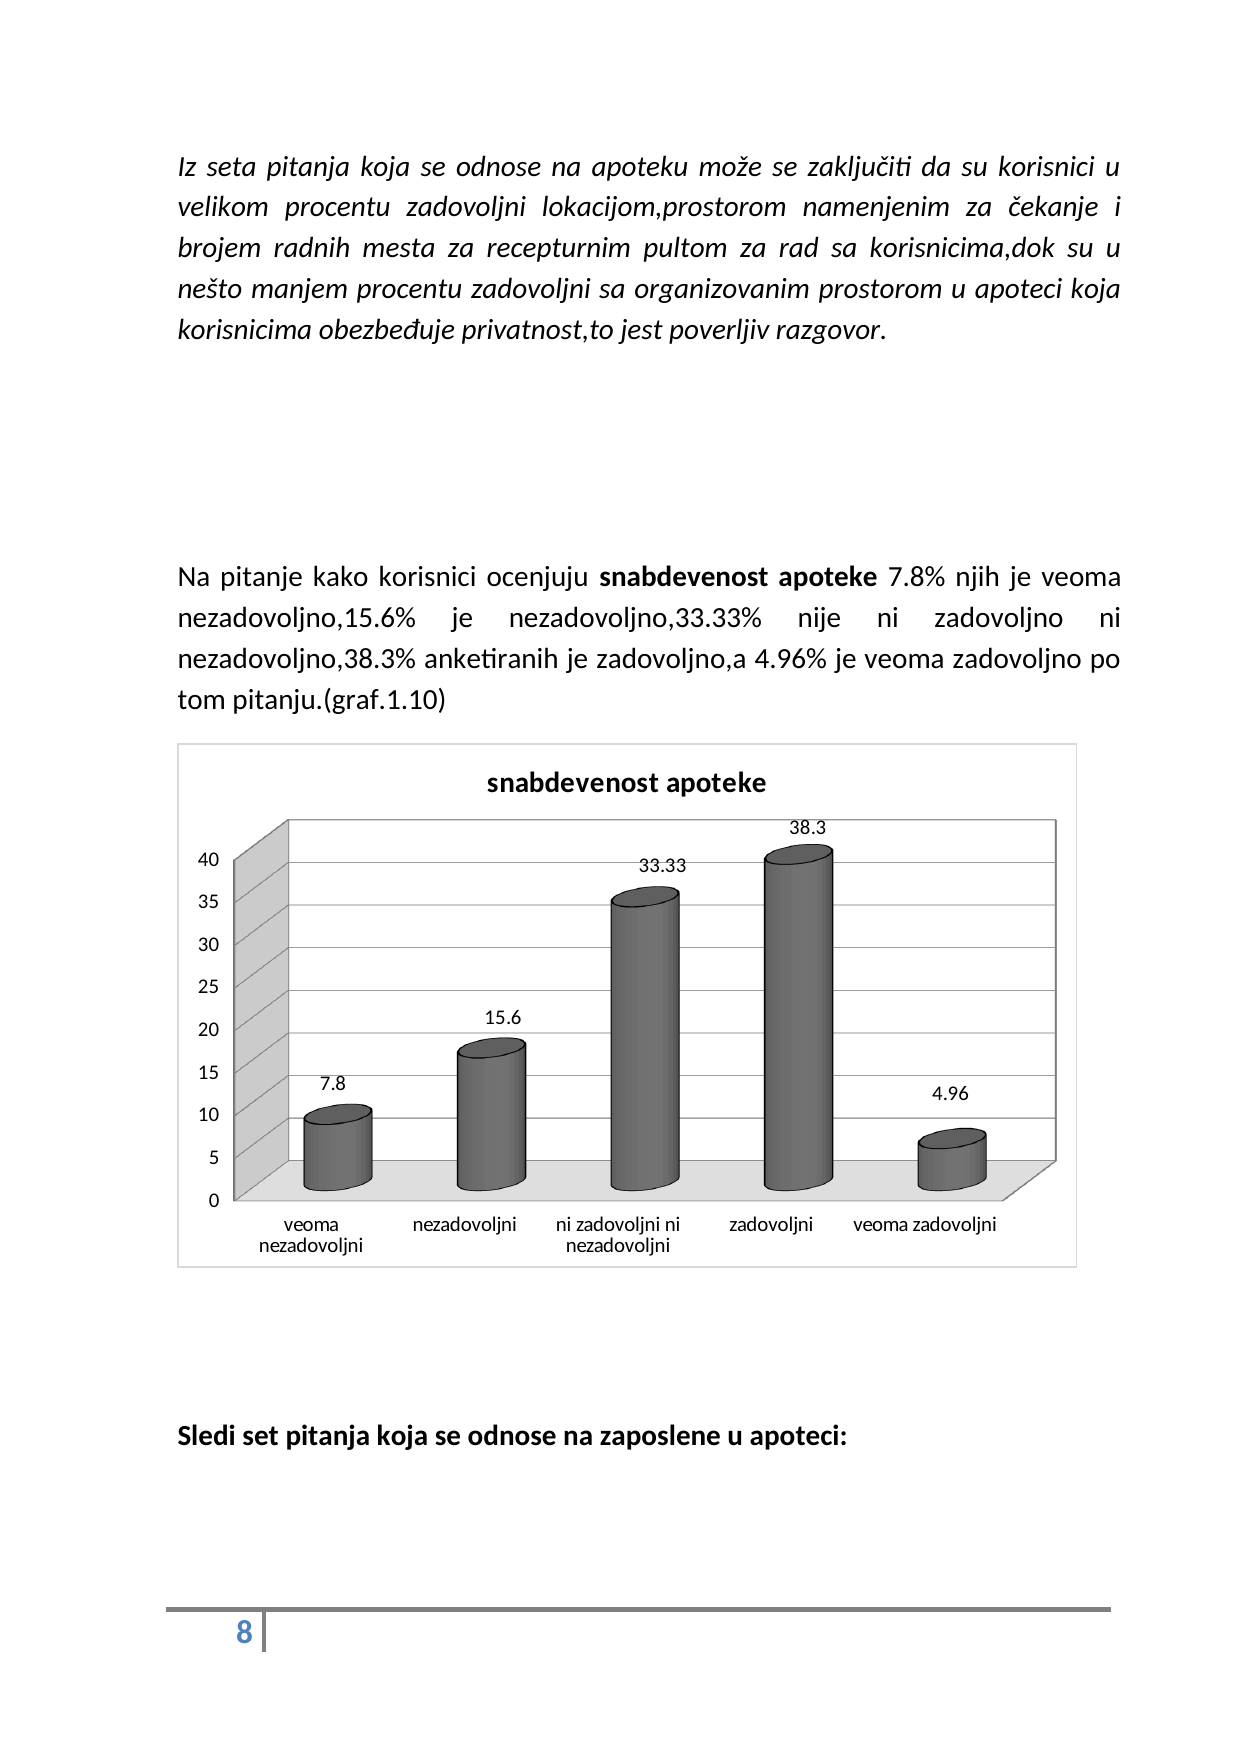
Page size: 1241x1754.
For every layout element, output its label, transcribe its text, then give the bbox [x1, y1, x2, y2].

text Sledi set pitanja koja se odnose na zaposlene u apoteci: [177, 1417, 1122, 1452]
text Na pitanje kako korisnici ocenjuju snabdevenost apoteke 7.8% njih je veoma nezadovoljno,15.6% je nezadovoljno,33.33% nije ni zadovoljno ni nezadovoljno,38.3% anketiranih je zadovoljno,a 4.96% je veoma zadovoljno po tom pitanju.(graf.1.10) [177, 558, 1122, 717]
text Iz seta pitanja koja se odnose na apoteku može se zaključiti da su korisnici u velikom procentu zadovoljni lokacijom,prostorom namenjenim za čekanje i brojem radnih mesta za recepturnim pultom za rad sa korisnicima,dok su u nešto manjem procentu zadovoljni sa organizovanim prostorom u apoteci koja korisnicima obezbeđuje privatnost,to jest poverljiv razgovor. [177, 148, 1122, 347]
